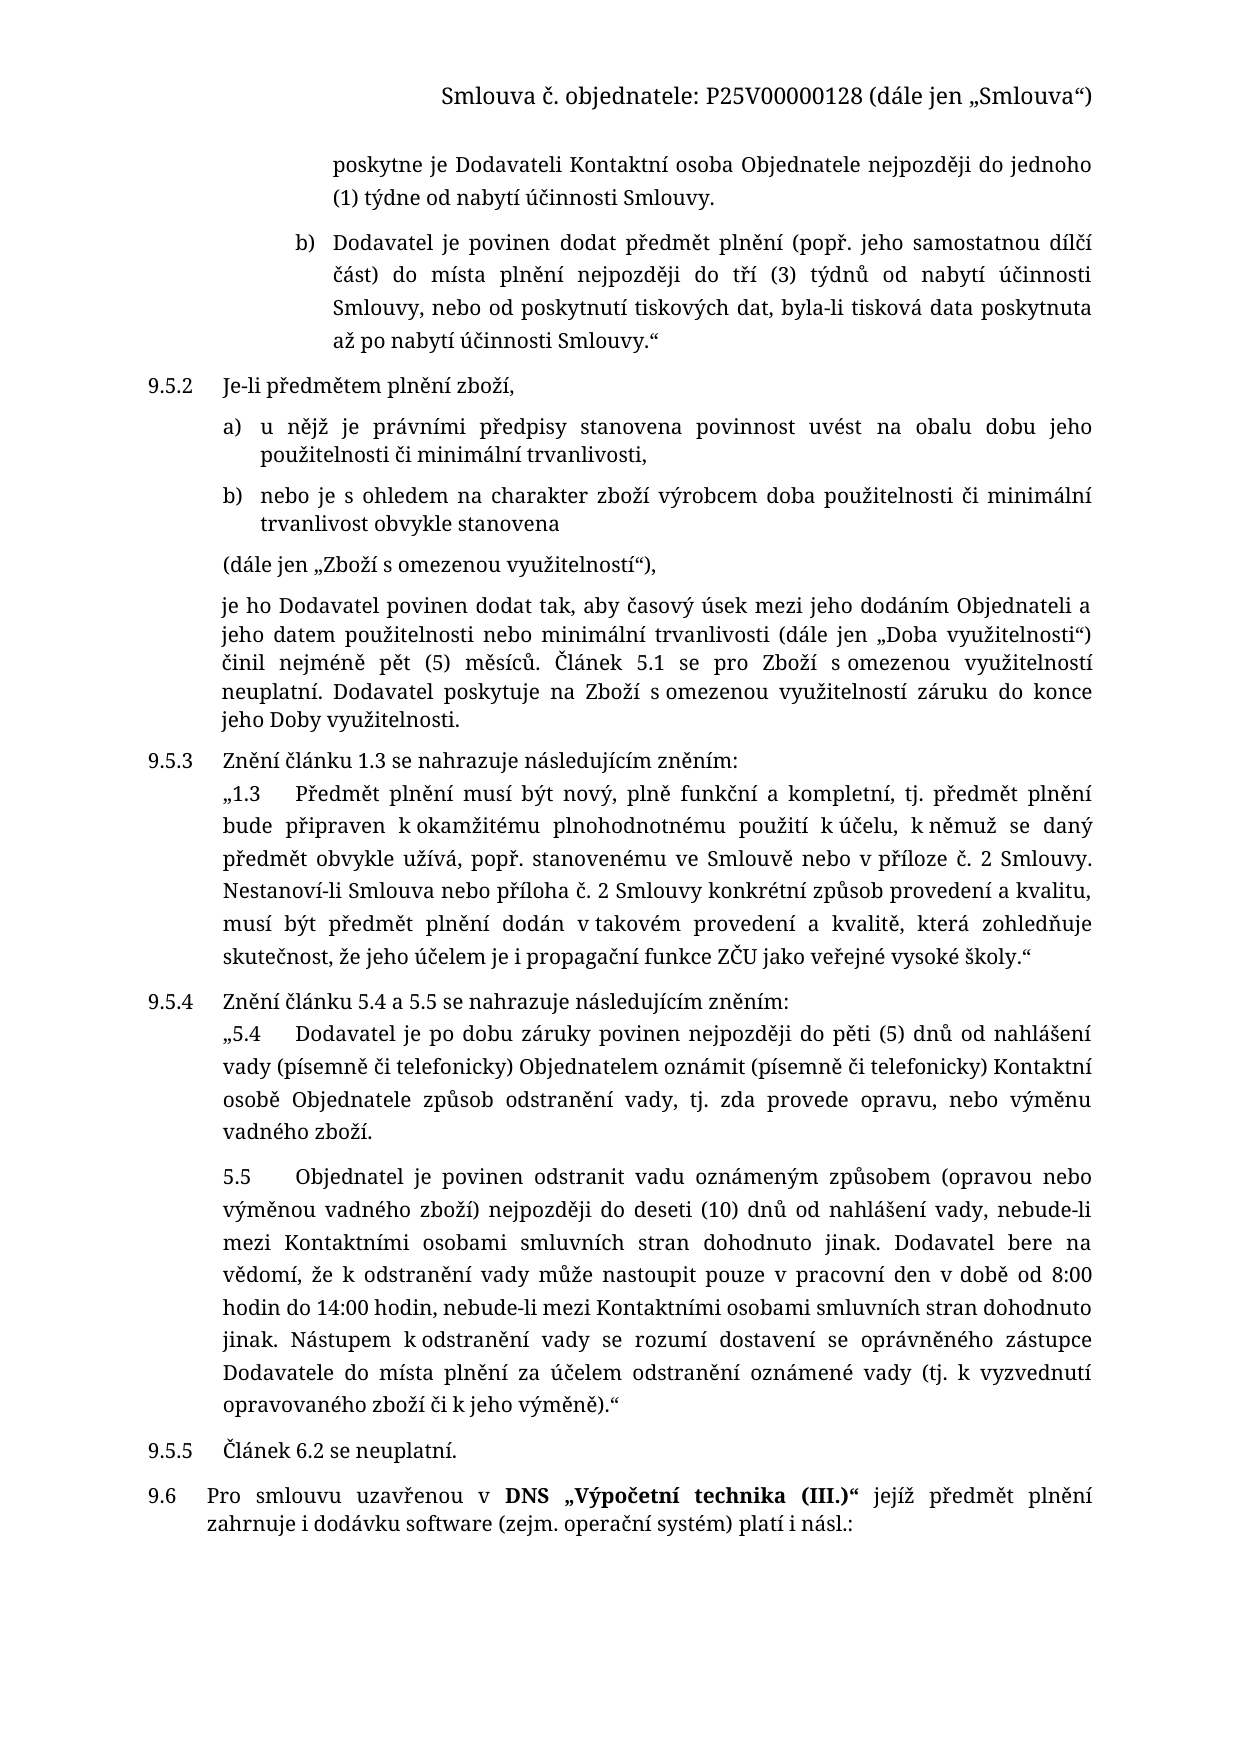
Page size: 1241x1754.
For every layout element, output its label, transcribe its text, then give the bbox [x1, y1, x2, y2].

list Článek 6.2 se neuplatní. [148, 1436, 1093, 1464]
list 5.5 Objednatel je povinen odstranit vadu oznámeným způsobem (opravou nebo výměnou vadného zboží) nejpozději do deseti (10) dnů od nahlášení vady, nebude-li mezi Kontaktními osobami smluvních stran dohodnuto jinak. Dodavatel bere na vědomí, že k odstranění vady může nastoupit pouze v pracovní den v době od 8:00 hodin do 14:00 hodin, nebude-li mezi Kontaktními osobami smluvních stran dohodnuto jinak. Nástupem k odstranění vady se rozumí dostavení se oprávněného zástupce Dodavatele do místa plnění za účelem odstranění oznámené vady (tj. k vyzvednutí opravovaného zboží či k jeho výměně).“ [223, 1162, 1093, 1419]
list „5.4 Dodavatel je po dobu záruky povinen nejpozději do pěti (5) dnů od nahlášení vady (písemně či telefonicky) Objednatelem oznámit (písemně či telefonicky) Kontaktní osobě Objednatele způsob odstranění vady, tj. zda provede opravu, nebo výměnu vadného zboží. [223, 1019, 1093, 1146]
text je ho Dodavatel povinen dodat tak, aby časový úsek mezi jeho dodáním Objednateli a jeho datem použitelnosti nebo minimální trvanlivosti (dále jen „Doba využitelnosti“) činil nejméně pět (5) měsíců. Článek 5.1 se pro Zboží s omezenou využitelností neuplatní. Dodavatel poskytuje na Zboží s omezenou využitelností záruku do konce jeho Doby využitelnosti. [221, 591, 1093, 734]
list Znění článku 5.4 a 5.5 se nahrazuje následujícím zněním: [148, 987, 1093, 1015]
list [295, 150, 1093, 211]
list Znění článku 1.3 se nahrazuje následujícím zněním: [148, 746, 1093, 774]
list nebo je s ohledem na charakter zboží výrobcem doba použitelnosti či minimální trvanlivost obvykle stanovena [223, 481, 1093, 538]
text (dále jen „Zboží s omezenou využitelností“), [223, 551, 1093, 579]
list Dodavatel je povinen dodat předmět plnění (popř. jeho samostatnou dílčí část) do místa plnění nejpozději do tří (3) týdnů od nabytí účinnosti Smlouvy, nebo od poskytnutí tiskových dat, byla-li tisková data poskytnuta až po nabytí účinnosti Smlouvy.“ [295, 228, 1093, 354]
list u nějž je právními předpisy stanovena povinnost uvést na obalu dobu jeho použitelnosti či minimální trvanlivosti, [223, 412, 1093, 469]
list Je-li předmětem plnění zboží, [148, 371, 1093, 399]
list Pro smlouvu uzavřenou v DNS „Výpočetní technika (III.)“ jejíž předmět plnění zahrnuje i dodávku software (zejm. operační systém) platí i násl.: [148, 1481, 1093, 1538]
list „1.3 Předmět plnění musí být nový, plně funkční a kompletní, tj. předmět plnění bude připraven k okamžitému plnohodnotnému použití k účelu, k němuž se daný předmět obvykle užívá, popř. stanovenému ve Smlouvě nebo v příloze č. 2 Smlouvy. Nestanoví-li Smlouva nebo příloha č. 2 Smlouvy konkrétní způsob provedení a kvalitu, musí být předmět plnění dodán v takovém provedení a kvalitě, která zohledňuje skutečnost, že jeho účelem je i propagační funkce ZČU jako veřejné vysoké školy.“ [223, 779, 1093, 970]
